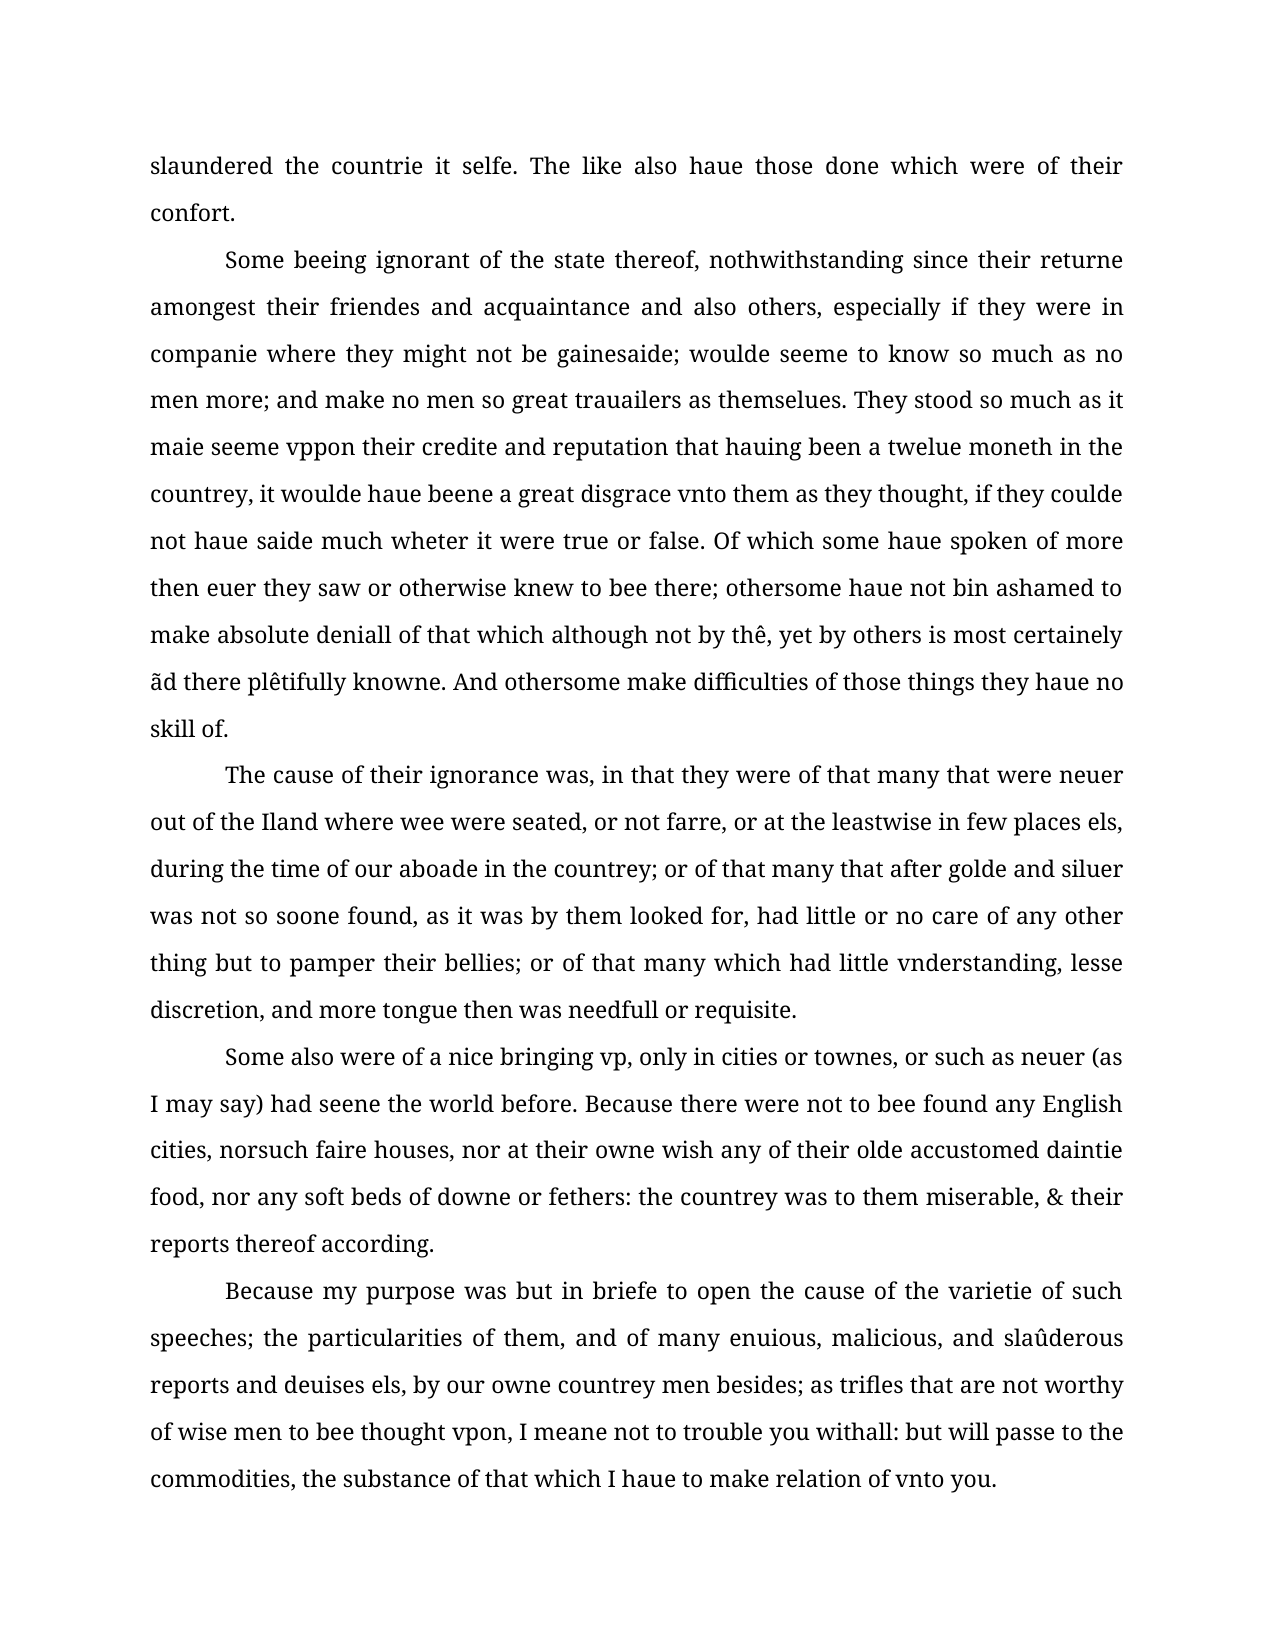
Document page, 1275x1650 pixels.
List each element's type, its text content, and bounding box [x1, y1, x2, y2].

text The cause of their ignorance was, in that they were of that many that were neuer out of the Iland where wee were seated, or not farre, or at the leastwise in few places els, during the time of our aboade in the countrey; or of that many that after golde and siluer was not so soone found, as it was by them looked for, had little or no care of any other thing but to pamper their bellies; or of that many which had little vnderstanding, lesse discretion, and more tongue then was needfull or requisite. [150, 759, 1125, 1025]
text Because my purpose was but in briefe to open the cause of the varietie of such speeches; the particularities of them, and of many enuious, malicious, and slaûderous reports and deuises els, by our owne countrey men besides; as trifles that are not worthy of wise men to bee thought vpon, I meane not to trouble you withall: but will passe to the commodities, the substance of that which I haue to make relation of vnto you. [150, 1275, 1125, 1494]
text Some also were of a nice bringing vp, only in cities or townes, or such as neuer (as I may say) had seene the world before. Because there were not to bee found any English cities, norsuch faire houses, nor at their owne wish any of their olde accustomed daintie food, nor any soft beds of downe or fethers: the countrey was to them miserable, & their reports thereof according. [150, 1041, 1125, 1259]
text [150, 150, 1125, 228]
text Some beeing ignorant of the state thereof, nothwithstanding since their returne amongest their friendes and acquaintance and also others, especially if they were in companie where they might not be gainesaide; woulde seeme to know so much as no men more; and make no men so great trauailers as themselues. They stood so much as it maie seeme vppon their credite and reputation that hauing been a twelue moneth in the countrey, it woulde haue beene a great disgrace vnto them as they thought, if they coulde not haue saide much wheter it were true or false. Of which some haue spoken of more then euer they saw or otherwise knew to bee there; othersome haue not bin ashamed to make absolute deniall of that which although not by thê, yet by others is most certainely ãd there plêtifully knowne. And othersome make difficulties of those things they haue no skill of. [150, 244, 1125, 744]
